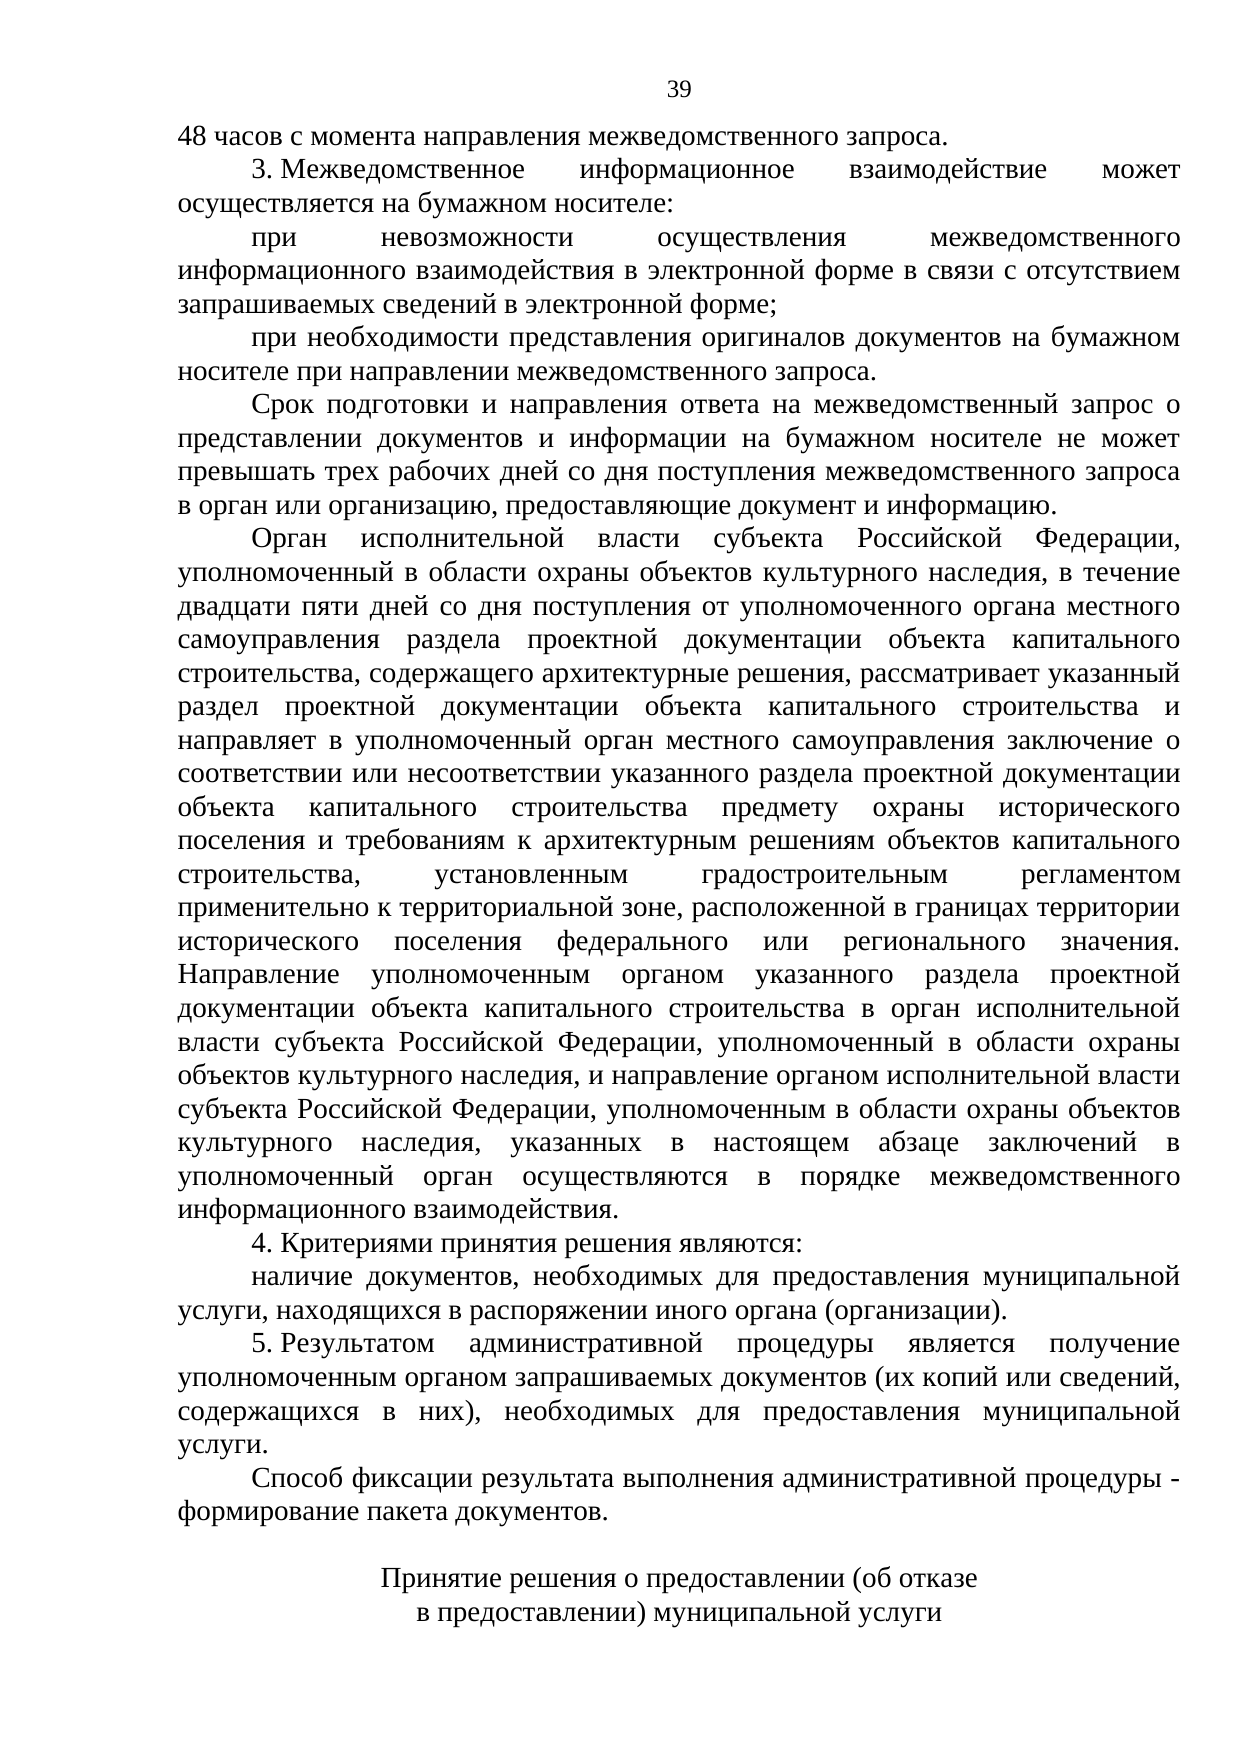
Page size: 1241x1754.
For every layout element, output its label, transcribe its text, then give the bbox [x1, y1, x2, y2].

text при необходимости представления оригиналов документов на бумажном носителе при направлении межведомственного запроса. [177, 319, 1181, 386]
text 4. Критериями принятия решения являются: [177, 1225, 1181, 1258]
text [177, 118, 1181, 152]
text Принятие решения о предоставлении (об отказе [177, 1560, 1181, 1594]
text в предоставлении) муниципальной услуги [177, 1594, 1181, 1627]
text 5. Результатом административной процедуры является получение уполномоченным органом запрашиваемых документов (их копий или сведений, содержащихся в них), необходимых для предоставления муниципальной услуги. [177, 1326, 1181, 1460]
text 3. Межведомственное информационное взаимодействие может осуществляется на бумажном носителе: [177, 152, 1181, 219]
text Способ фиксации результата выполнения административной процедуры - формирование пакета документов. [177, 1460, 1181, 1527]
text Срок подготовки и направления ответа на межведомственный запрос о представлении документов и информации на бумажном носителе не может превышать трех рабочих дней со дня поступления межведомственного запроса в орган или организацию, предоставляющие документ и информацию. [177, 386, 1181, 521]
text при невозможности осуществления межведомственного информационного взаимодействия в электронной форме в связи с отсутствием запрашиваемых сведений в электронной форме; [177, 219, 1181, 319]
text наличие документов, необходимых для предоставления муниципальной услуги, находящихся в распоряжении иного органа (организации). [177, 1258, 1181, 1326]
text Орган исполнительной власти субъекта Российской Федерации, уполномоченный в области охраны объектов культурного наследия, в течение двадцати пяти дней со дня поступления от уполномоченного органа местного самоуправления раздела проектной документации объекта капитального строительства, содержащего архитектурные решения, рассматривает указанный раздел проектной документации объекта капитального строительства и направляет в уполномоченный орган местного самоуправления заключение о соответствии или несоответствии указанного раздела проектной документации объекта капитального строительства предмету охраны исторического поселения и требованиям к архитектурным решениям объектов капитального строительства, установленным градостроительным регламентом применительно к территориальной зоне, расположенной в границах территории исторического поселения федерального или регионального значения. Направление уполномоченным органом указанного раздела проектной документации объекта капитального строительства в орган исполнительной власти субъекта Российской Федерации, уполномоченный в области охраны объектов культурного наследия, и направление органом исполнительной власти субъекта Российской Федерации, уполномоченным в области охраны объектов культурного наследия, указанных в настоящем абзаце заключений в уполномоченный орган осуществляются в порядке межведомственного информационного взаимодействия. [177, 521, 1181, 1225]
